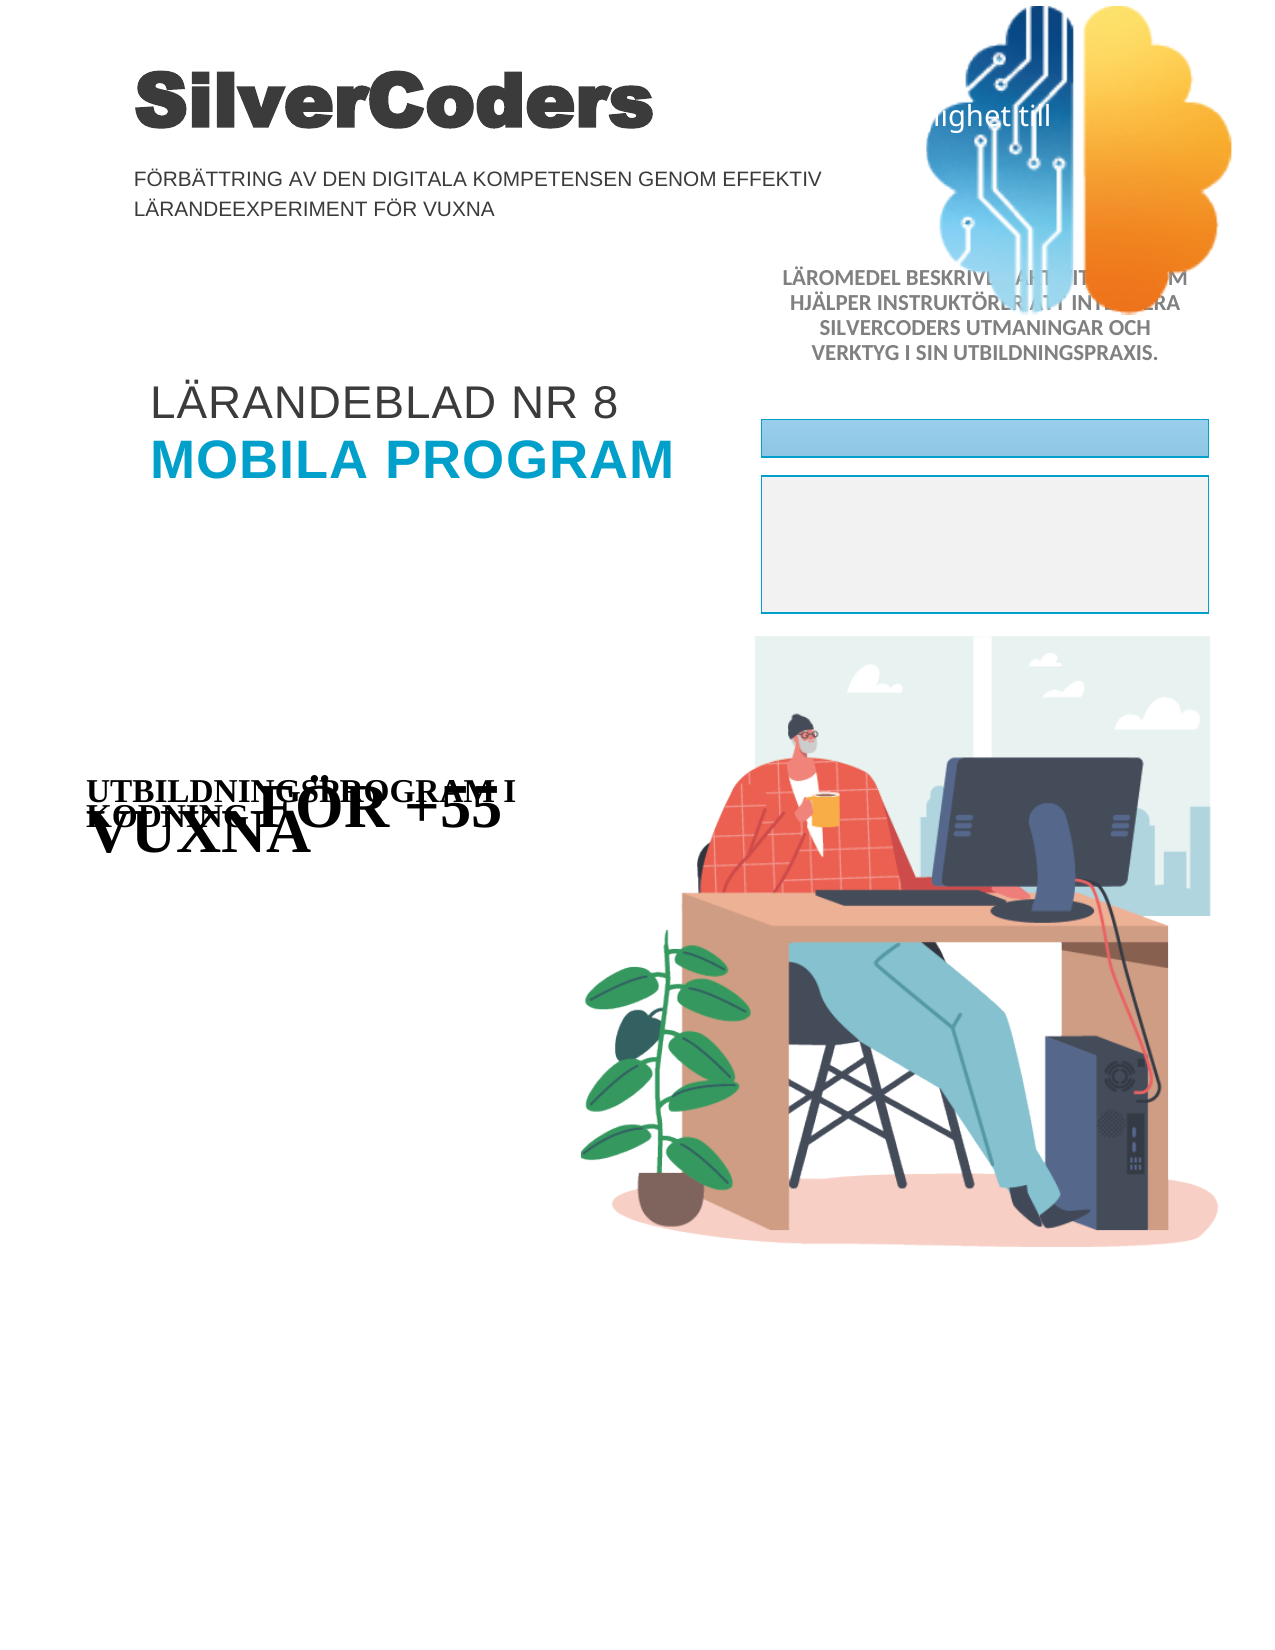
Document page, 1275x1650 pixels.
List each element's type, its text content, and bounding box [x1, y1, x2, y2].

picture [926, 6, 1232, 315]
picture [580, 636, 1219, 1247]
subtitle Lärandeblad nr 8 MOBILA PROGRAM [150, 375, 1125, 490]
